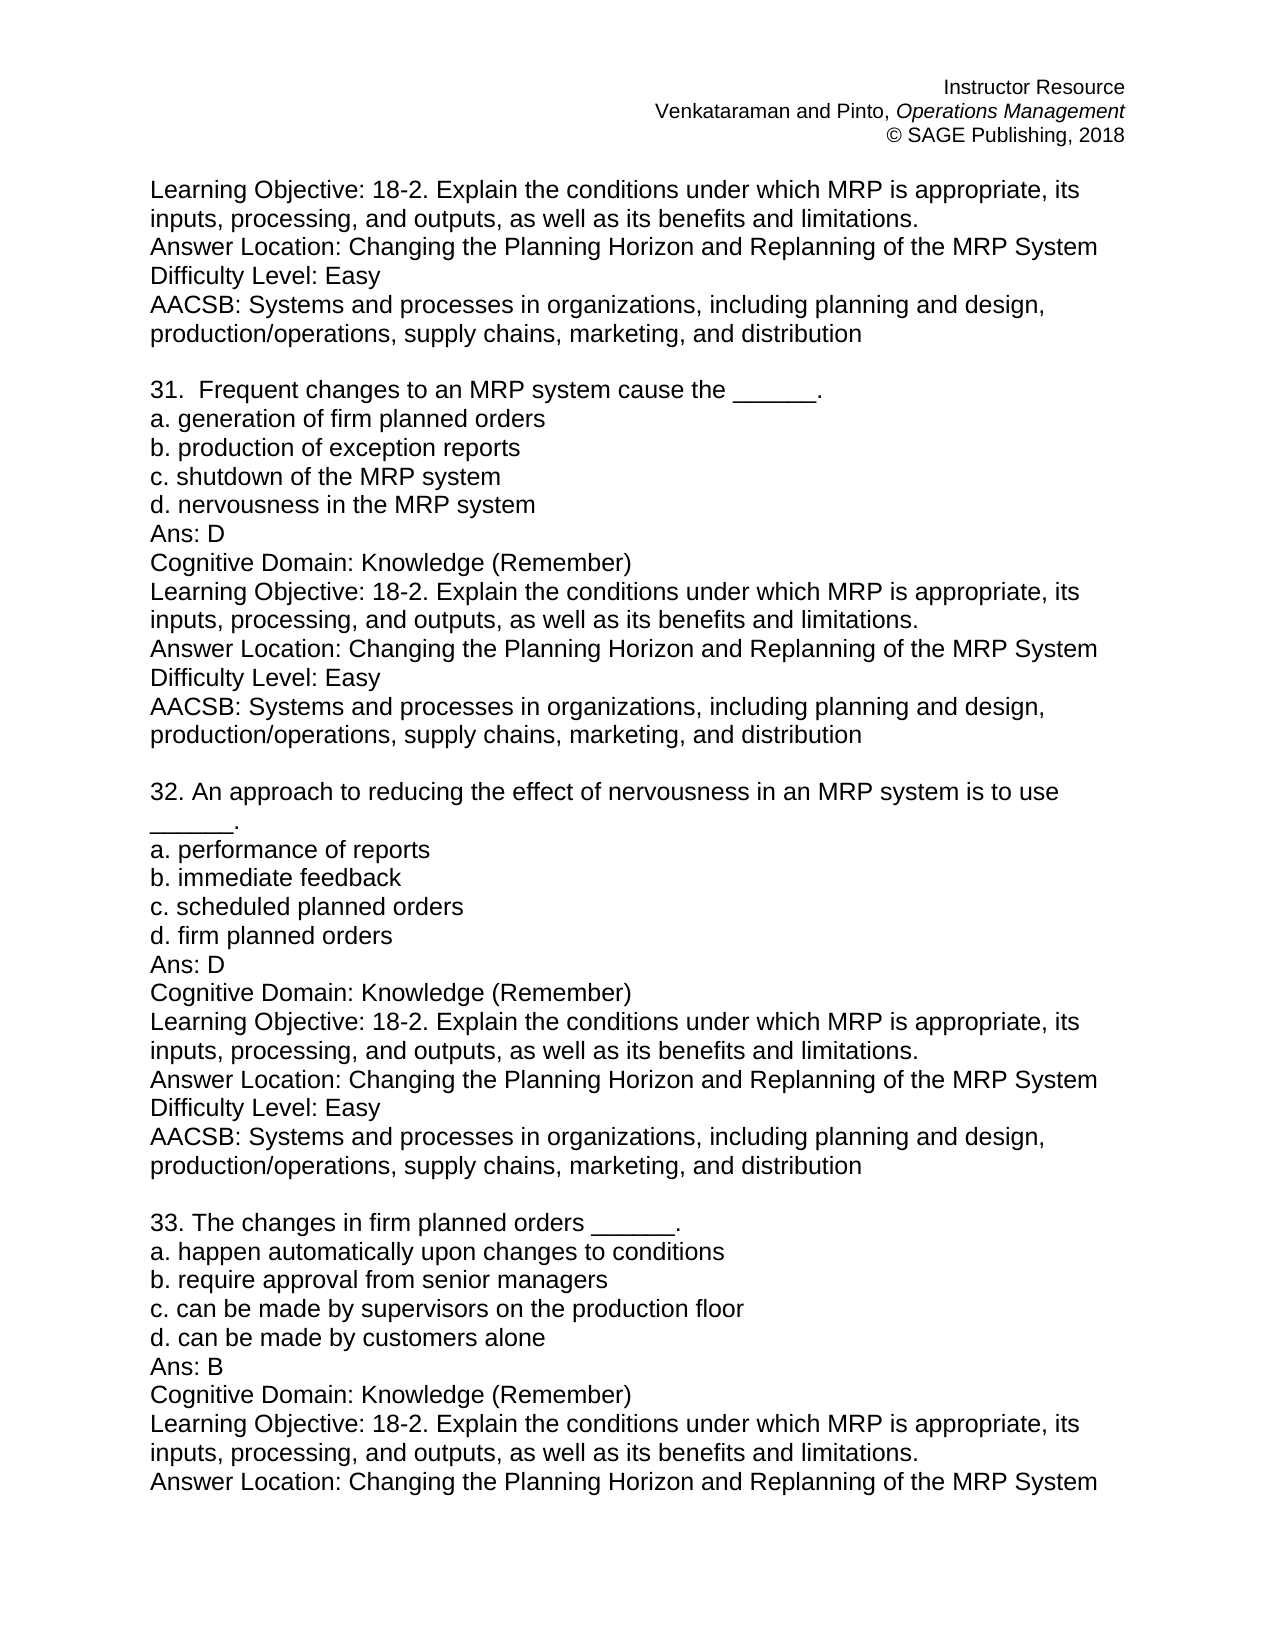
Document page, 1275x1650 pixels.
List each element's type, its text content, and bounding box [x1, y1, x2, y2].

text Learning Objective: 18-2. Explain the conditions under which MRP is appropriate, its inputs, processing, and outputs, as well as its benefits and limitations. [150, 577, 1125, 634]
text Ans: D [150, 950, 1125, 978]
text Difficulty Level: Easy [150, 261, 1125, 290]
text AACSB: Systems and processes in organizations, including planning and design, production/operations, supply chains, marketing, and distribution [150, 290, 1125, 347]
text c. scheduled planned orders [150, 892, 1125, 921]
text c. can be made by supervisors on the production floor [150, 1294, 1125, 1323]
text b. immediate feedback [150, 863, 1125, 892]
text Learning Objective: 18-2. Explain the conditions under which MRP is appropriate, its inputs, processing, and outputs, as well as its benefits and limitations. [150, 1007, 1125, 1065]
text Difficulty Level: Easy [150, 1093, 1125, 1122]
text d. can be made by customers alone [150, 1323, 1125, 1351]
text Cognitive Domain: Knowledge (Remember) [150, 548, 1125, 577]
text 33. The changes in firm planned orders ______. [150, 1208, 1125, 1236]
text AACSB: Systems and processes in organizations, including planning and design, production/operations, supply chains, marketing, and distribution [150, 1122, 1125, 1180]
text d. firm planned orders [150, 921, 1125, 950]
text b. require approval from senior managers [150, 1265, 1125, 1294]
text Cognitive Domain: Knowledge (Remember) [150, 1380, 1125, 1409]
text Answer Location: Changing the Planning Horizon and Replanning of the MRP System [150, 232, 1125, 261]
text Learning Objective: 18-2. Explain the conditions under which MRP is appropriate, its inputs, processing, and outputs, as well as its benefits and limitations. [150, 1409, 1125, 1466]
text Ans: B [150, 1351, 1125, 1380]
text Cognitive Domain: Knowledge (Remember) [150, 978, 1125, 1007]
text Learning Objective: 18-2. Explain the conditions under which MRP is appropriate, its inputs, processing, and outputs, as well as its benefits and limitations. [150, 175, 1125, 232]
text 32. An approach to reducing the effect of nervousness in an MRP system is to use ______. [150, 777, 1125, 835]
text Answer Location: Changing the Planning Horizon and Replanning of the MRP System [150, 634, 1125, 663]
text b. production of exception reports [150, 433, 1125, 462]
text a. performance of reports [150, 835, 1125, 863]
text Ans: D [150, 519, 1125, 548]
text AACSB: Systems and processes in organizations, including planning and design, production/operations, supply chains, marketing, and distribution [150, 692, 1125, 749]
text Answer Location: Changing the Planning Horizon and Replanning of the MRP System [150, 1065, 1125, 1093]
text c. shutdown of the MRP system [150, 462, 1125, 490]
text d. nervousness in the MRP system [150, 490, 1125, 519]
text a. generation of firm planned orders [150, 404, 1125, 433]
text 31. Frequent changes to an MRP system cause the ______. [150, 375, 1125, 404]
text Answer Location: Changing the Planning Horizon and Replanning of the MRP System [150, 1466, 1125, 1495]
text a. happen automatically upon changes to conditions [150, 1236, 1125, 1265]
text Difficulty Level: Easy [150, 663, 1125, 692]
